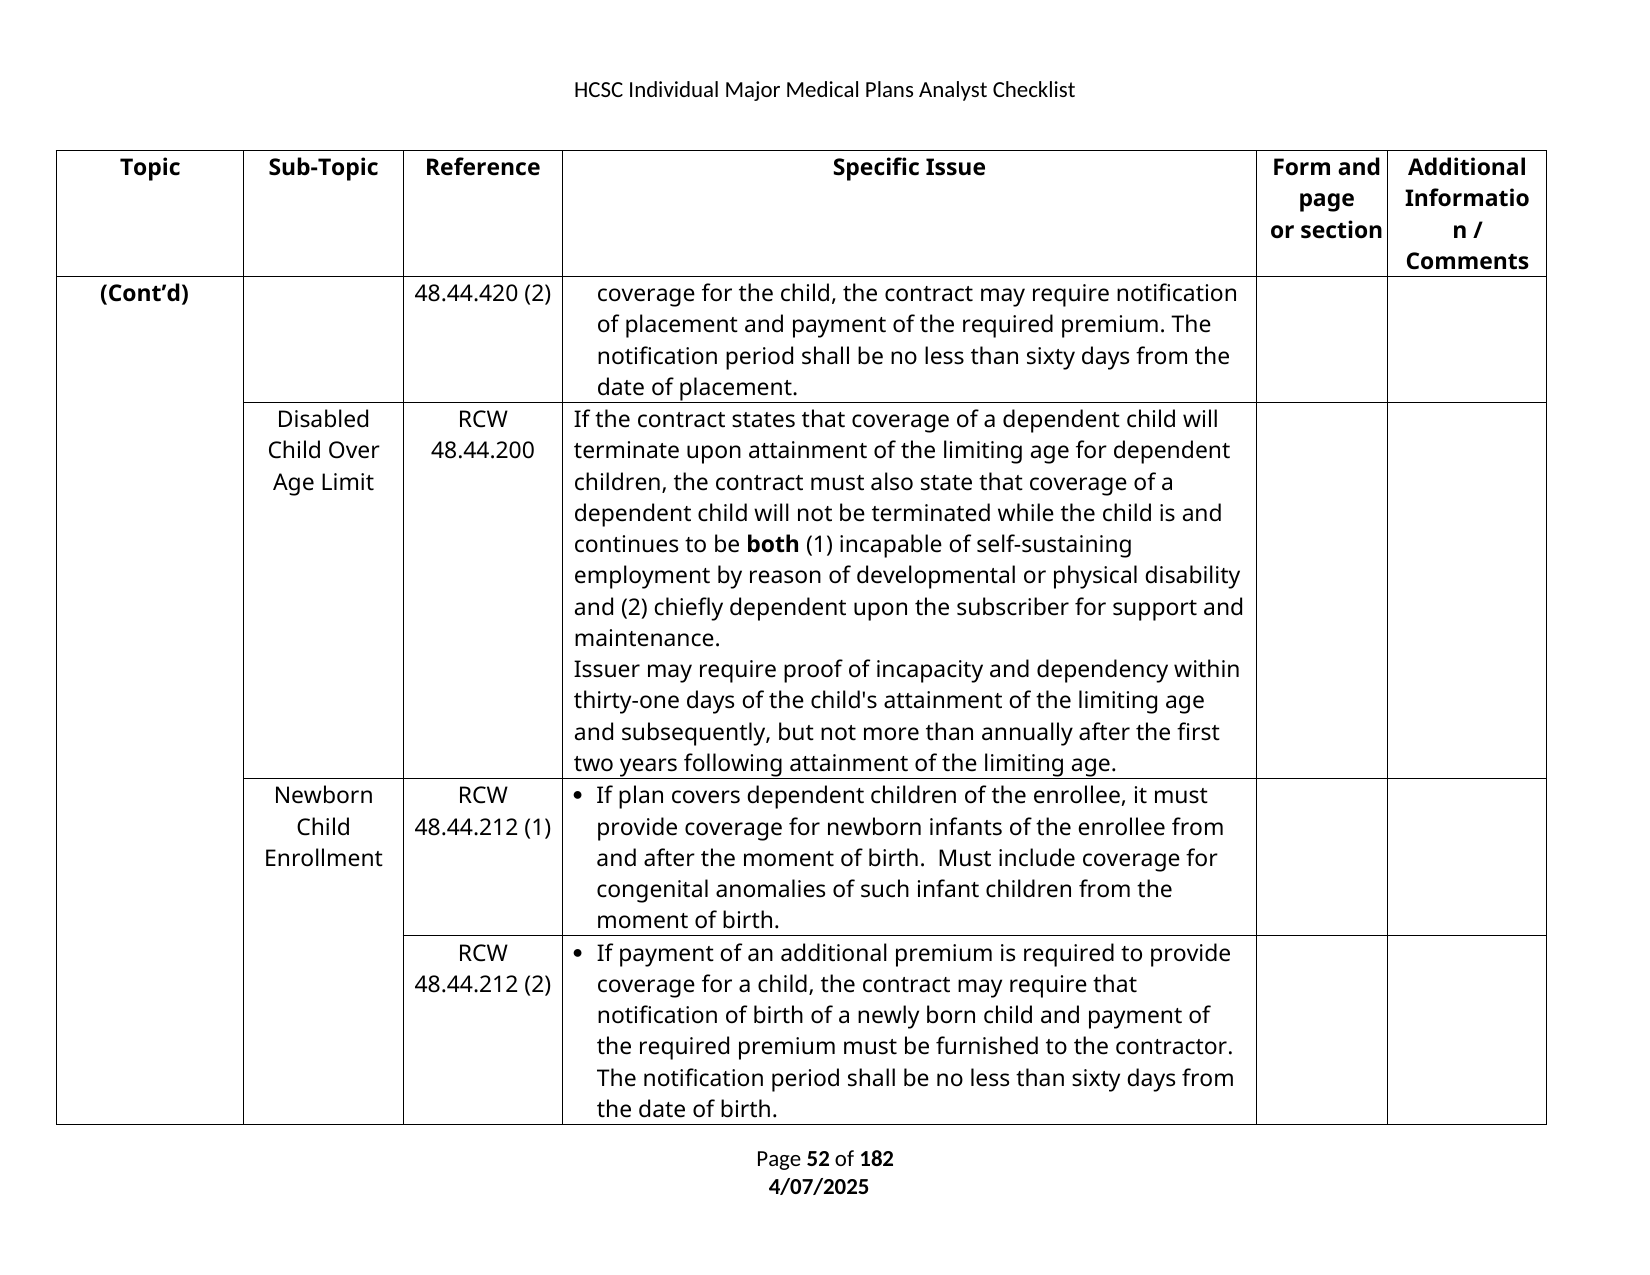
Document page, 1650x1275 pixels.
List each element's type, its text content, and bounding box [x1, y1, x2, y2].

table_cell RCW 48.44.212 (2) [404, 936, 562, 1124]
table_cell If the contract states that coverage of a dependent child will terminate upon attainment of the limiting age for dependent children, the contract must also state that coverage of a dependent child will not be terminated while the child is and continues to be both (1) incapable of self-sustaining employment by reason of developmental or physical disability and (2) chiefly dependent upon the subscriber for support and maintenance. Issuer may require proof of incapacity and dependency within thirty-one days of the child's attainment of the limiting age and subsequently, but not more than annually after the first two years following attainment of the limiting age. [563, 403, 1256, 778]
table_header Topic [57, 151, 243, 276]
table_header Form and page or section [1257, 151, 1387, 276]
table_cell [1388, 403, 1546, 778]
table_header Sub-Topic [244, 151, 403, 276]
table_header Additional Information / Comments [1388, 151, 1546, 276]
table_cell [1388, 277, 1546, 402]
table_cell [563, 277, 1256, 402]
table_cell [1257, 779, 1387, 935]
table_cell If payment of an additional premium is required to provide coverage for a child, the contract may require that notification of birth of a newly born child and payment of the required premium must be furnished to the contractor. The notification period shall be no less than sixty days from the date of birth. [563, 936, 1256, 1124]
table_cell [1388, 936, 1546, 1124]
table_cell If plan covers dependent children of the enrollee, it must provide coverage for newborn infants of the enrollee from and after the moment of birth. Must include coverage for congenital anomalies of such infant children from the moment of birth. [563, 779, 1256, 935]
table_cell [1257, 936, 1387, 1124]
table_header Reference [404, 151, 562, 276]
table_cell RCW 48.44.200 [404, 403, 562, 778]
table_cell Newborn Child Enrollment [244, 779, 403, 935]
table_cell RCW 48.44.420 (2) [404, 277, 562, 402]
table_cell RCW 48.44.212 (1) [404, 779, 562, 935]
table_cell [1388, 779, 1546, 935]
table_cell Disabled Child Over Age Limit [244, 403, 403, 778]
table_cell [1257, 403, 1387, 778]
table_cell [244, 935, 403, 1124]
table_cell [1257, 277, 1387, 402]
table_header Specific Issue [563, 151, 1256, 276]
